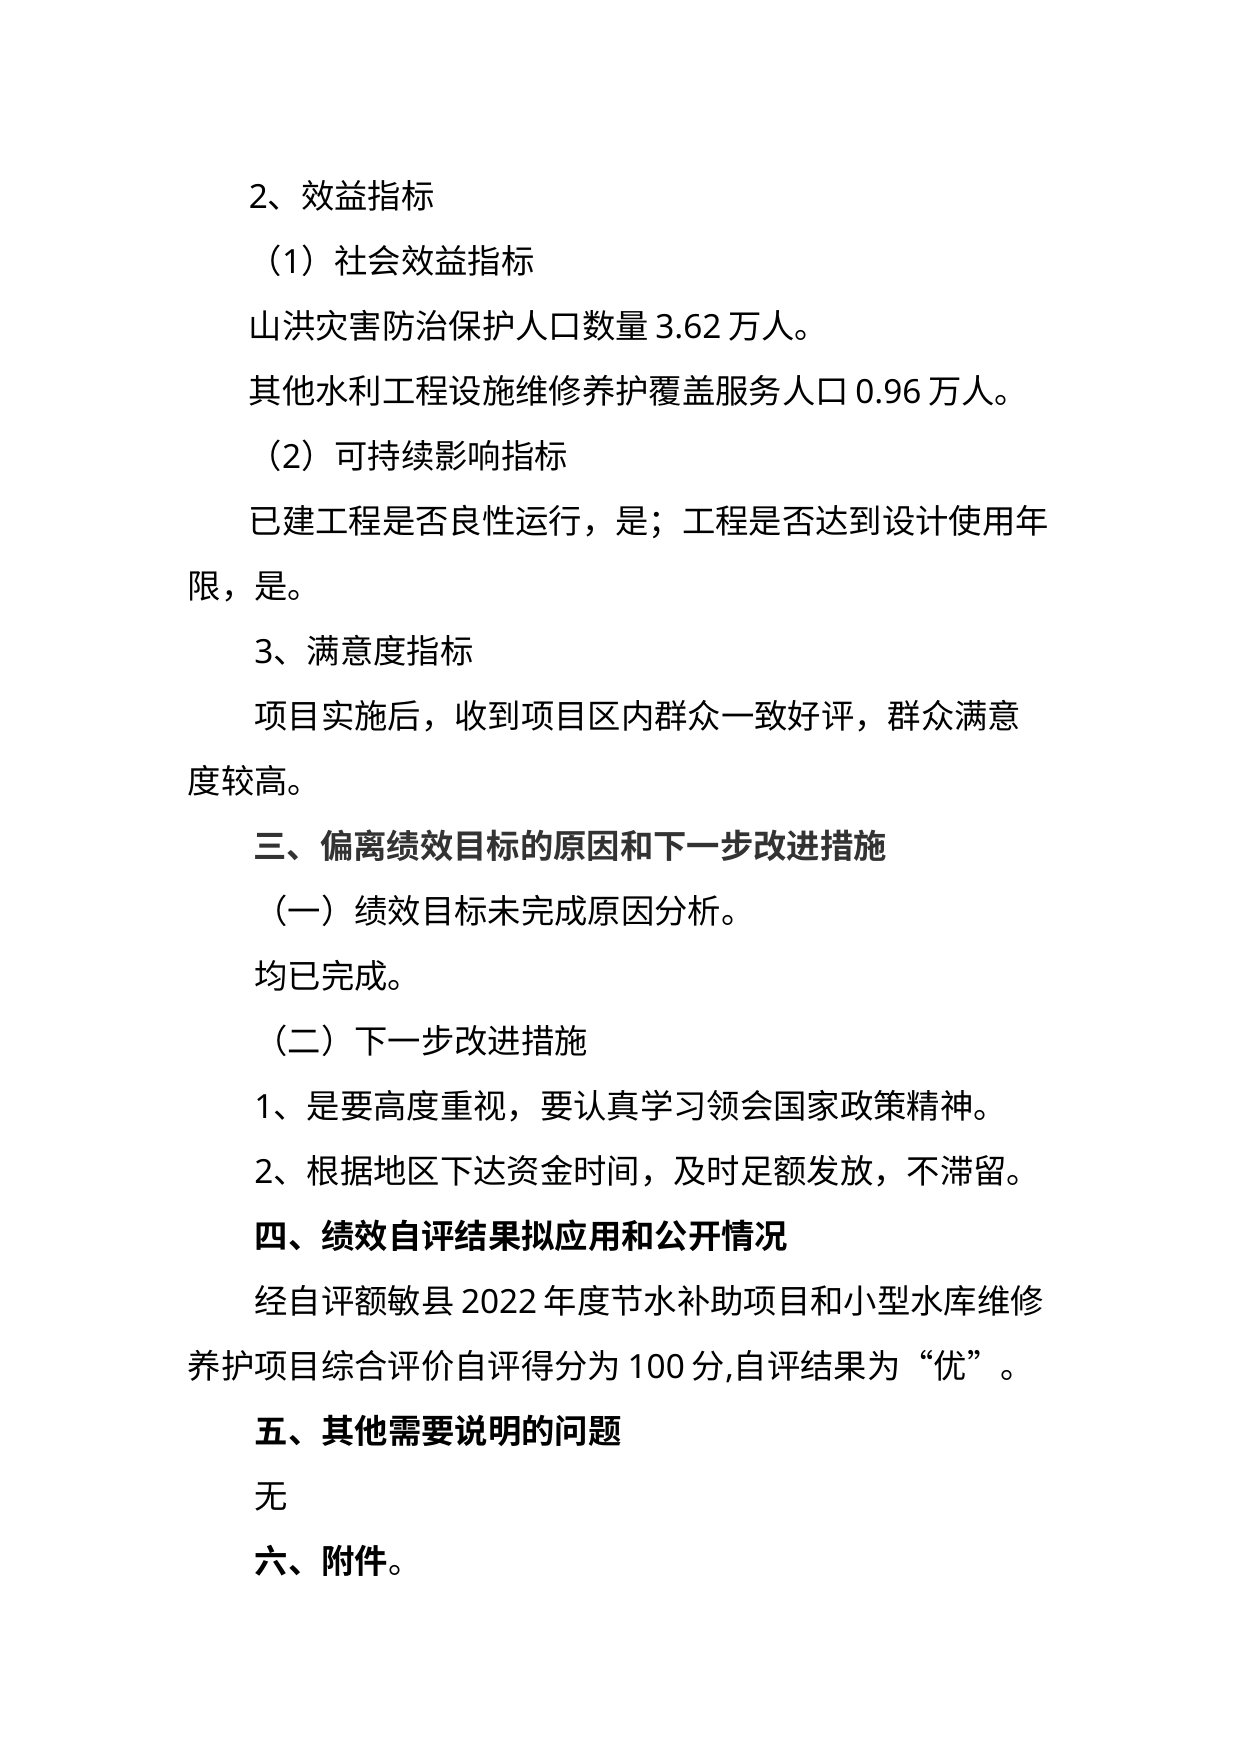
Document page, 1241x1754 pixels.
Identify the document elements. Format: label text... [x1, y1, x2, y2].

text 3、满意度指标 [187, 617, 1053, 682]
text 其他水利工程设施维修养护覆盖服务人口0.96万人。 [187, 357, 1053, 422]
text 项目实施后，收到项目区内群众一致好评，群众满意度较高。 [187, 682, 1053, 812]
text 2、根据地区下达资金时间，及时足额发放，不滞留。 [187, 1137, 1053, 1202]
text 无 [187, 1462, 1053, 1527]
text 六、附件。 [187, 1527, 1053, 1592]
text （1）社会效益指标 [187, 227, 1053, 292]
text 已建工程是否良性运行，是；工程是否达到设计使用年限，是。 [187, 487, 1053, 617]
text 四、绩效自评结果拟应用和公开情况 [187, 1202, 1053, 1267]
text 三、偏离绩效目标的原因和下一步改进措施 [187, 812, 1053, 877]
text 均已完成。 [187, 942, 1053, 1007]
text 1、是要高度重视，要认真学习领会国家政策精神。 [187, 1072, 1053, 1137]
text （二）下一步改进措施 [187, 1007, 1053, 1072]
text 山洪灾害防治保护人口数量3.62万人。 [187, 292, 1053, 357]
text 五、其他需要说明的问题 [187, 1397, 1053, 1462]
text （2）可持续影响指标 [187, 422, 1053, 487]
text （一）绩效目标未完成原因分析。 [187, 877, 1053, 942]
text 经自评额敏县2022年度节水补助项目和小型水库维修养护项目综合评价自评得分为100分,自评结果为“优”。 [187, 1267, 1053, 1397]
text 2、效益指标 [187, 162, 1053, 227]
